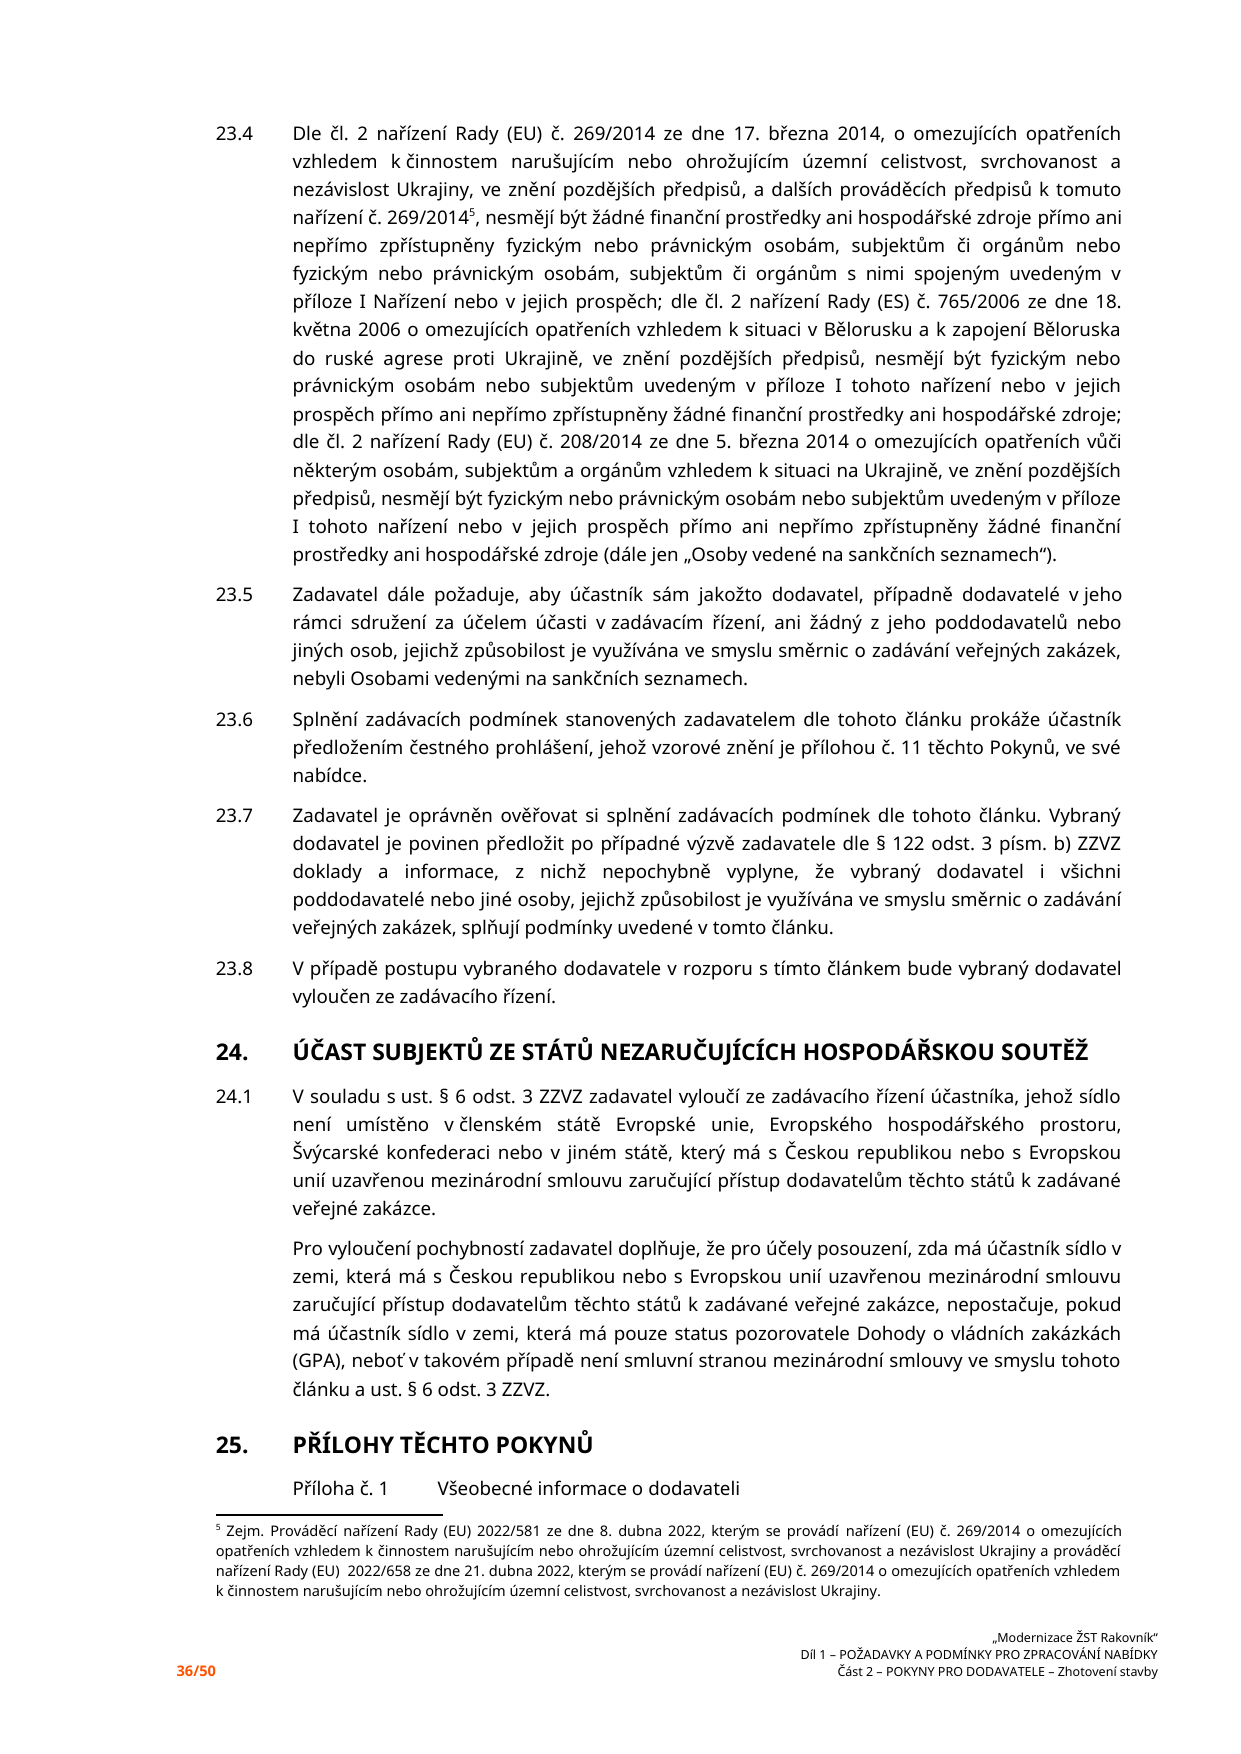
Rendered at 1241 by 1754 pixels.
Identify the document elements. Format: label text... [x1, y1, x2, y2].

text Zadavatel je oprávněn ověřovat si splnění zadávacích podmínek dle tohoto článku. Vybraný dodavatel je povinen předložit po případné výzvě zadavatele dle § 122 odst. 3 písm. b) ZZVZ doklady a informace, z nichž nepochybně vyplyne, že vybraný dodavatel i všichni poddodavatelé nebo jiné osoby, jejichž způsobilost je využívána ve smyslu směrnic o zadávání veřejných zakázek, splňují podmínky uvedené v tomto článku. [216, 803, 1122, 940]
text Dle čl. 2 nařízení Rady (EU) č. 269/2014 ze dne 17. března 2014, o omezujících opatřeních vzhledem k činnostem narušujícím nebo ohrožujícím územní celistvost, svrchovanost a nezávislost Ukrajiny, ve znění pozdějších předpisů, a dalších prováděcích předpisů k tomuto nařízení č. 269/2014, nesmějí být žádné finanční prostředky ani hospodářské zdroje přímo ani nepřímo zpřístupněny fyzickým nebo právnickým osobám, subjektům či orgánům nebo fyzickým nebo právnickým osobám, subjektům či orgánům s nimi spojeným uvedeným v příloze I Nařízení nebo v jejich prospěch; dle čl. 2 nařízení Rady (ES) č. 765/2006 ze dne 18. května 2006 o omezujících opatřeních vzhledem k situaci v Bělorusku a k zapojení Běloruska do ruské agrese proti Ukrajině, ve znění pozdějších předpisů, nesmějí být fyzickým nebo právnickým osobám nebo subjektům uvedeným v příloze I tohoto nařízení nebo v jejich prospěch přímo ani nepřímo zpřístupněny žádné finanční prostředky ani hospodářské zdroje; dle čl. 2 nařízení Rady (EU) č. 208/2014 ze dne 5. března 2014 o omezujících opatřeních vůči některým osobám, subjektům a orgánům vzhledem k situaci na Ukrajině, ve znění pozdějších předpisů, nesmějí být fyzickým nebo právnickým osobám nebo subjektům uvedeným v příloze I tohoto nařízení nebo v jejich prospěch přímo ani nepřímo zpřístupněny žádné finanční prostředky ani hospodářské zdroje (dále jen „Osoby vedené na sankčních seznamech“). [216, 121, 1122, 566]
list Pro vyloučení pochybností zadavatel doplňuje, že pro účely posouzení, zda má účastník sídlo v zemi, která má s Českou republikou nebo s Evropskou unií uzavřenou mezinárodní smlouvu zaručující přístup dodavatelům těchto států k zadávané veřejné zakázce, nepostačuje, pokud má účastník sídlo v zemi, která má pouze status pozorovatele Dohody o vládních zakázkách (GPA), neboť v takovém případě není smluvní stranou mezinárodní smlouvy ve smyslu tohoto článku a ust. § 6 odst. 3 ZZVZ. [292, 1236, 1122, 1401]
text Účast subjektů ze států nezaručujících hospodářskou soutěž [216, 1036, 1122, 1067]
text PŘÍLOHY TĚCHTO POKYNŮ [216, 1429, 1122, 1460]
text Splnění zadávacích podmínek stanovených zadavatelem dle tohoto článku prokáže účastník předložením čestného prohlášení, jehož vzorové znění je přílohou č. 11 těchto Pokynů, ve své nabídce. [216, 706, 1122, 788]
text V případě postupu vybraného dodavatele v rozporu s tímto článkem bude vybraný dodavatel vyloučen ze zadávacího řízení. [216, 955, 1122, 1009]
text V souladu s ust. § 6 odst. 3 ZZVZ zadavatel vyloučí ze zadávacího řízení účastníka, jehož sídlo není umístěno v členském státě Evropské unie, Evropského hospodářského prostoru, Švýcarské konfederaci nebo v jiném státě, který má s Českou republikou nebo s Evropskou unií uzavřenou mezinárodní smlouvu zaručující přístup dodavatelům těchto států k zadávané veřejné zakázce. [216, 1083, 1122, 1221]
text Zadavatel dále požaduje, aby účastník sám jakožto dodavatel, případně dodavatelé v jeho rámci sdružení za účelem účasti v zadávacím řízení, ani žádný z jeho poddodavatelů nebo jiných osob, jejichž způsobilost je využívána ve smyslu směrnic o zadávání veřejných zakázek, nebyli Osobami vedenými na sankčních seznamech. [216, 581, 1122, 691]
text Příloha č. 1 Všeobecné informace o dodavateli [292, 1476, 1122, 1501]
